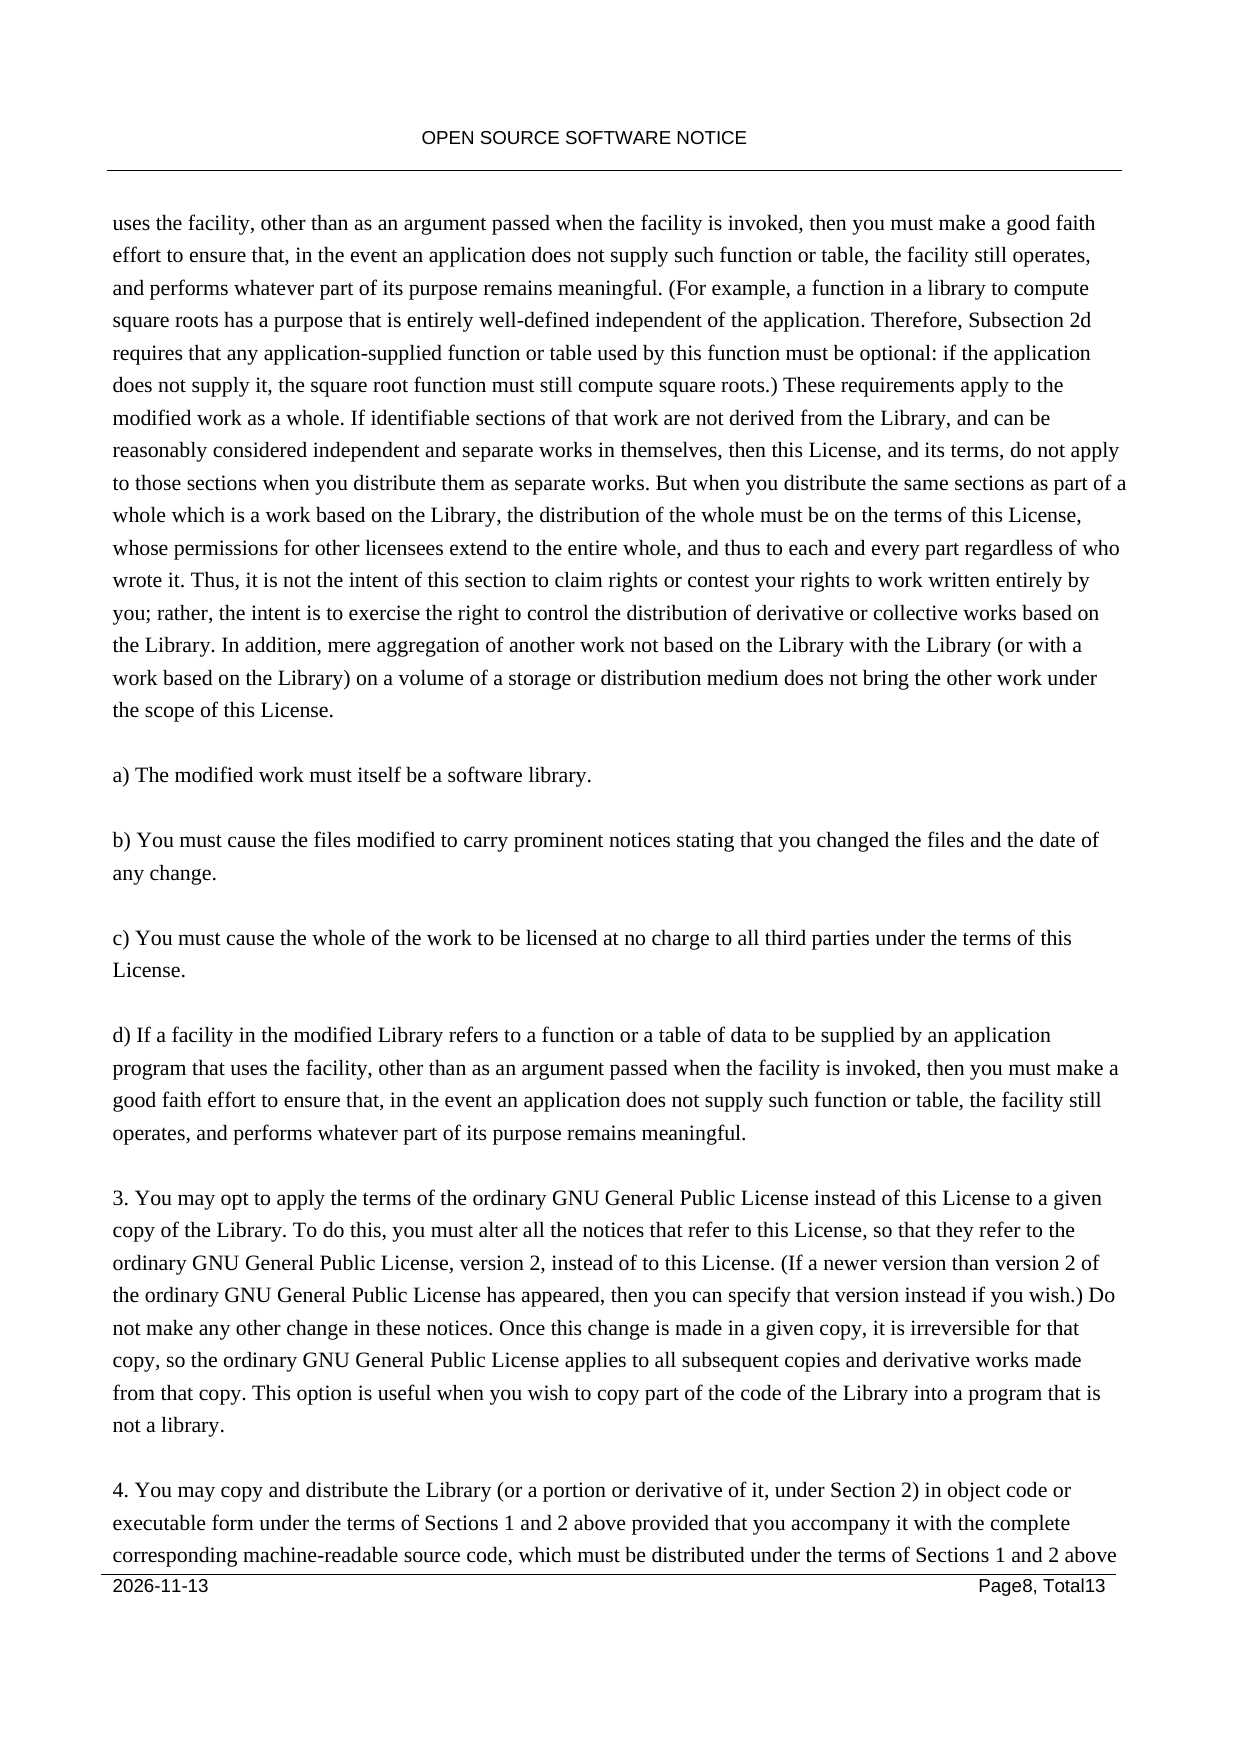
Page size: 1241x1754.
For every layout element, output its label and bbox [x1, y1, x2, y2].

text [112, 206, 1128, 1571]
